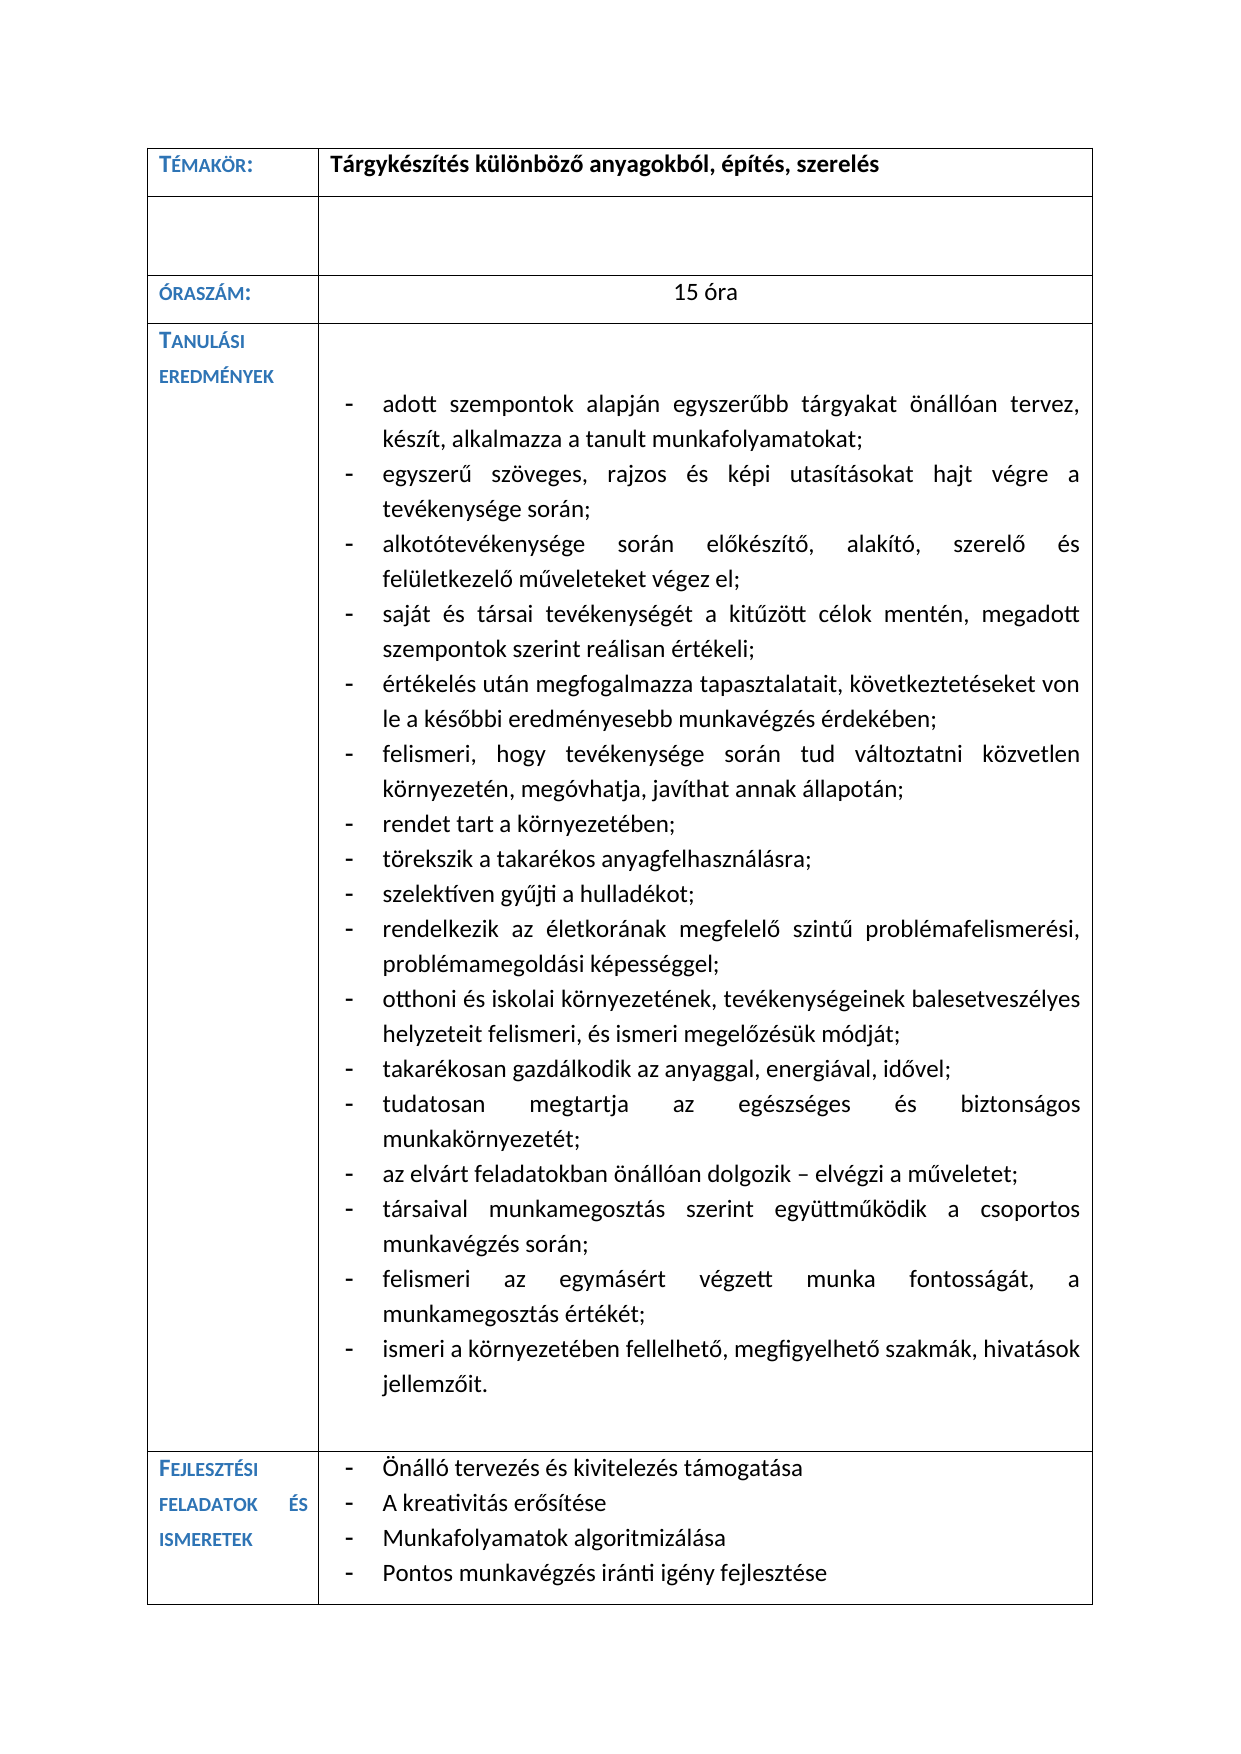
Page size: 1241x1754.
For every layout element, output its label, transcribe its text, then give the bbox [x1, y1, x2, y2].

table_cell [319, 197, 1092, 275]
table_header Témakör: [148, 149, 318, 196]
table_cell óraszám: [148, 276, 318, 323]
table_cell Tanulási eredmények [148, 324, 318, 1451]
table_cell adott szempontok alapján egyszerűbb tárgyakat önállóan tervez, készít, alkalmazza a tanult munkafolyamatokat; egyszerű szöveges, rajzos és képi utasításokat hajt végre a tevékenysége során; alkotótevékenysége során előkészítő, alakító, szerelő és felületkezelő műveleteket végez el; saját és társai tevékenységét a kitűzött célok mentén, megadott szempontok szerint reálisan értékeli; értékelés után megfogalmazza tapasztalatait, következtetéseket von le a későbbi eredményesebb munkavégzés érdekében; felismeri, hogy tevékenysége során tud változtatni közvetlen környezetén, megóvhatja, javíthat annak állapotán; rendet tart a környezetében; törekszik a takarékos anyagfelhasználásra; szelektíven gyűjti a hulladékot; rendelkezik az életkorának megfelelő szintű problémafelismerési, problémamegoldási képességgel; otthoni és iskolai környezetének, tevékenységeinek balesetveszélyes helyzeteit felismeri, és ismeri megelőzésük módját; takarékosan gazdálkodik az anyaggal, energiával, idővel; tudatosan megtartja az egészséges és biztonságos munkakörnyezetét; az elvárt feladatokban önállóan dolgozik – elvégzi a műveletet; társaival munkamegosztás szerint együttműködik a csoportos munkavégzés során; felismeri az egymásért végzett munka fontosságát, a munkamegosztás értékét; ismeri a környezetében fellelhető, megfigyelhető szakmák, hivatások jellemzőit. [319, 324, 1092, 1451]
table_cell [319, 1452, 1092, 1604]
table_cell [148, 1452, 318, 1604]
table_cell [148, 197, 318, 275]
table_cell 15 óra [319, 276, 1092, 323]
table_header Tárgykészítés különböző anyagokból, építés, szerelés [319, 149, 1092, 196]
